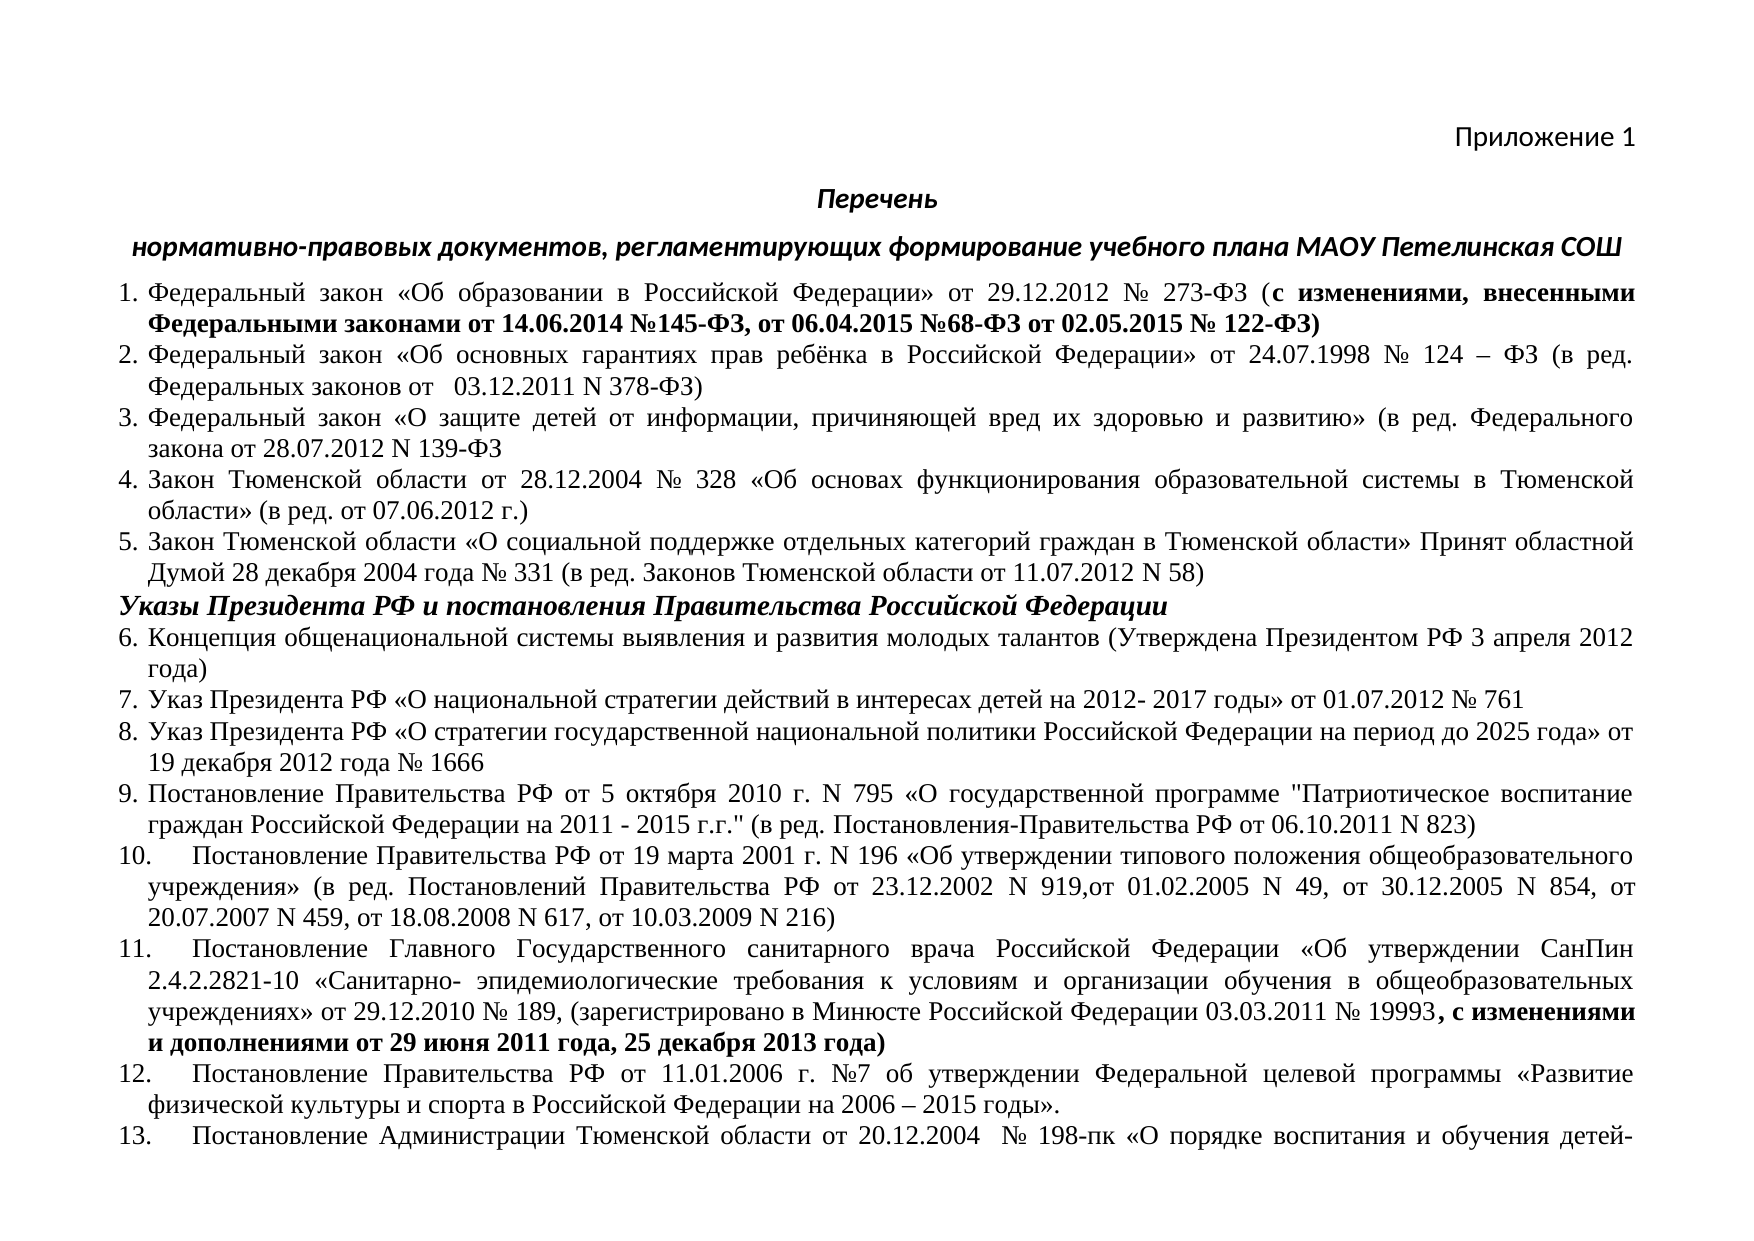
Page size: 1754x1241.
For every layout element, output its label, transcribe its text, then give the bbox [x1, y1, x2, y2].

title Указ Президента РФ «О стратегии государственной национальной политики Российской Федерации на период до 2025 года» от 19 декабря 2012 года № 1666 [118, 714, 1636, 777]
title Федеральный закон «Об основных гарантиях прав ребёнка в Российской Федерации» от 24.07.1998 № 124 – ФЗ (в ред. Федеральных законов от 03.12.2011 N 378-ФЗ) [118, 338, 1636, 401]
list Постановление Главного Государственного санитарного врача Российской Федерации «Об утверждении СанПин 2.4.2.2821-10 «Санитарно- эпидемиологические требования к условиям и организации обучения в общеобразовательных учреждениях» от 29.12.2010 № 189, (зарегистрировано в Минюсте Российской Федерации 03.03.2011 № 19993, с изменениями и дополнениями от 29 июня 2011 года, 25 декабря 2013 года) [118, 933, 1636, 1057]
text Приложение 1 [118, 118, 1636, 154]
title Концепция общенациональной системы выявления и развития молодых талантов (Утверждена Президентом РФ 3 апреля 2012 года) [118, 621, 1636, 683]
title Постановление Правительства РФ от 11.01.2006 г. №7 об утверждении Федеральной целевой программы «Развитие физической культуры и спорта в Российской Федерации на 2006 – 2015 годы». [118, 1057, 1636, 1119]
title Федеральный закон «Об образовании в Российской Федерации» от 29.12.2012 № 273-ФЗ (с изменениями, внесенными Федеральными законами от 14.06.2014 №145-ФЗ, от 06.04.2015 №68-ФЗ от 02.05.2015 № 122-ФЗ) [118, 276, 1636, 338]
list Указы Президента РФ и постановления Правительства Российской Федерации [118, 588, 1636, 621]
text нормативно-правовых документов, регламентирующих формирование учебного плана МАОУ Петелинская СОШ [118, 228, 1636, 264]
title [118, 1119, 1636, 1151]
title Закон Тюменской области «О социальной поддержке отдельных категорий граждан в Тюменской области» Принят областной Думой 28 декабря 2004 года № 331 (в ред. Законов Тюменской области от 11.07.2012 N 58) [118, 525, 1636, 588]
title Постановление Правительства РФ от 19 марта 2001 г. N 196 «Об утверждении типового положения общеобразовательного учреждения» (в ред. Постановлений Правительства РФ от 23.12.2002 N 919,от 01.02.2005 N 49, от 30.12.2005 N 854, от 20.07.2007 N 459, от 18.08.2008 N 617, от 10.03.2009 N 216) [118, 839, 1636, 933]
title Федеральный закон «О защите детей от информации, причиняющей вред их здоровью и развитию» (в ред. Федерального закона от 28.07.2012 N 139-ФЗ [118, 401, 1636, 463]
title Постановление Правительства РФ от 5 октября 2010 г. N 795 «О государственной программе "Патриотическое воспитание граждан Российской Федерации на 2011 - 2015 г.г." (в ред. Постановления-Правительства РФ от 06.10.2011 N 823) [118, 777, 1636, 839]
text Перечень [118, 180, 1636, 216]
title Закон Тюменской области от 28.12.2004 № 328 «Об основах функционирования образовательной системы в Тюменской области» (в ред. от 07.06.2012 г.) [118, 463, 1636, 525]
title Указ Президента РФ «О национальной стратегии действий в интересах детей на 2012- 2017 годы» от 01.07.2012 № 761 [118, 683, 1636, 714]
